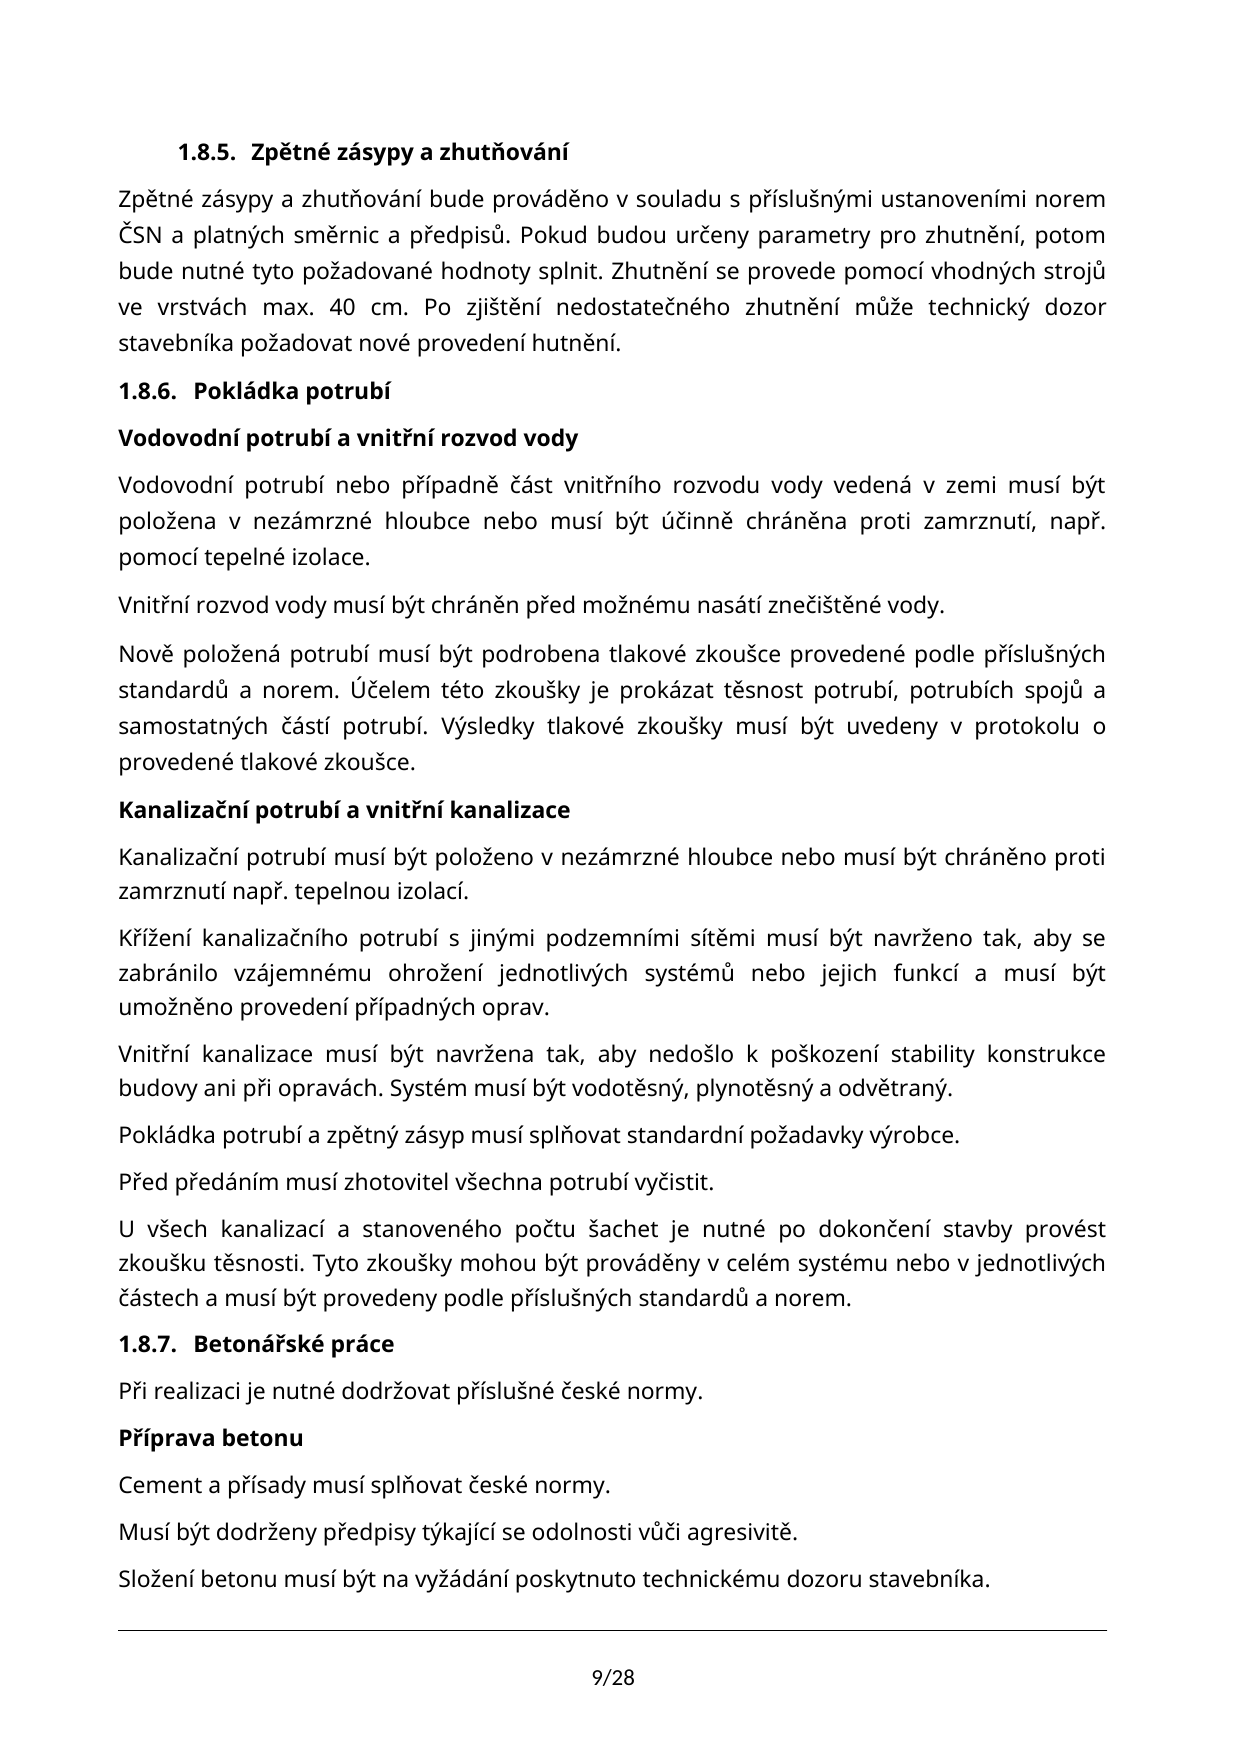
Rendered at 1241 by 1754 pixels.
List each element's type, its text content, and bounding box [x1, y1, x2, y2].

list Pokládka potrubí [118, 375, 1107, 406]
text Vnitřní kanalizace musí být navržena tak, aby nedošlo k poškození stability konstrukce budovy ani při opravách. Systém musí být vodotěsný, plynotěsný a odvětraný. [118, 1038, 1107, 1103]
text Cement a přísady musí splňovat české normy. [118, 1469, 1107, 1500]
text Složení betonu musí být na vyžádání poskytnuto technickému dozoru stavebníka. [118, 1563, 1107, 1594]
text Příprava betonu [118, 1422, 1107, 1453]
text Musí být dodrženy předpisy týkající se odolnosti vůči agresivitě. [118, 1516, 1107, 1547]
text U všech kanalizací a stanoveného počtu šachet je nutné po dokončení stavby provést zkoušku těsnosti. Tyto zkoušky mohou být prováděny v celém systému nebo v jednotlivých částech a musí být provedeny podle příslušných standardů a norem. [118, 1213, 1107, 1313]
text Pokládka potrubí a zpětný zásyp musí splňovat standardní požadavky výrobce. [118, 1119, 1107, 1150]
text Vodovodní potrubí nebo případně část vnitřního rozvodu vody vedená v zemi musí být položena v nezámrzné hloubce nebo musí být účinně chráněna proti zamrznutí, např. pomocí tepelné izolace. [118, 469, 1107, 572]
text Kanalizační potrubí a vnitřní kanalizace [118, 794, 1107, 825]
text Vodovodní potrubí a vnitřní rozvod vody [118, 422, 1107, 453]
text Nově položená potrubí musí být podrobena tlakové zkoušce provedené podle příslušných standardů a norem. Účelem této zkoušky je prokázat těsnost potrubí, potrubích spojů a samostatných částí potrubí. Výsledky tlakové zkoušky musí být uvedeny v protokolu o provedené tlakové zkoušce. [118, 638, 1107, 777]
text Při realizaci je nutné dodržovat příslušné české normy. [118, 1375, 1107, 1406]
text Před předáním musí zhotovitel všechna potrubí vyčistit. [118, 1166, 1107, 1197]
list Zpětné zásypy a zhutňování [177, 136, 1107, 167]
text Křížení kanalizačního potrubí s jinými podzemními sítěmi musí být navrženo tak, aby se zabránilo vzájemnému ohrožení jednotlivých systémů nebo jejich funkcí a musí být umožněno provedení případných oprav. [118, 922, 1107, 1022]
list Betonářské práce [118, 1328, 1107, 1359]
text Kanalizační potrubí musí být položeno v nezámrzné hloubce nebo musí být chráněno proti zamrznutí např. tepelnou izolací. [118, 841, 1107, 906]
text Vnitřní rozvod vody musí být chráněn před možnému nasátí znečištěné vody. [118, 589, 1107, 621]
text Zpětné zásypy a zhutňování bude prováděno v souladu s příslušnými ustanoveními norem ČSN a platných směrnic a předpisů. Pokud budou určeny parametry pro zhutnění, potom bude nutné tyto požadované hodnoty splnit. Zhutnění se provede pomocí vhodných strojů ve vrstvách max. 40 cm. Po zjištění nedostatečného zhutnění může technický dozor stavebníka požadovat nové provedení hutnění. [118, 183, 1107, 358]
